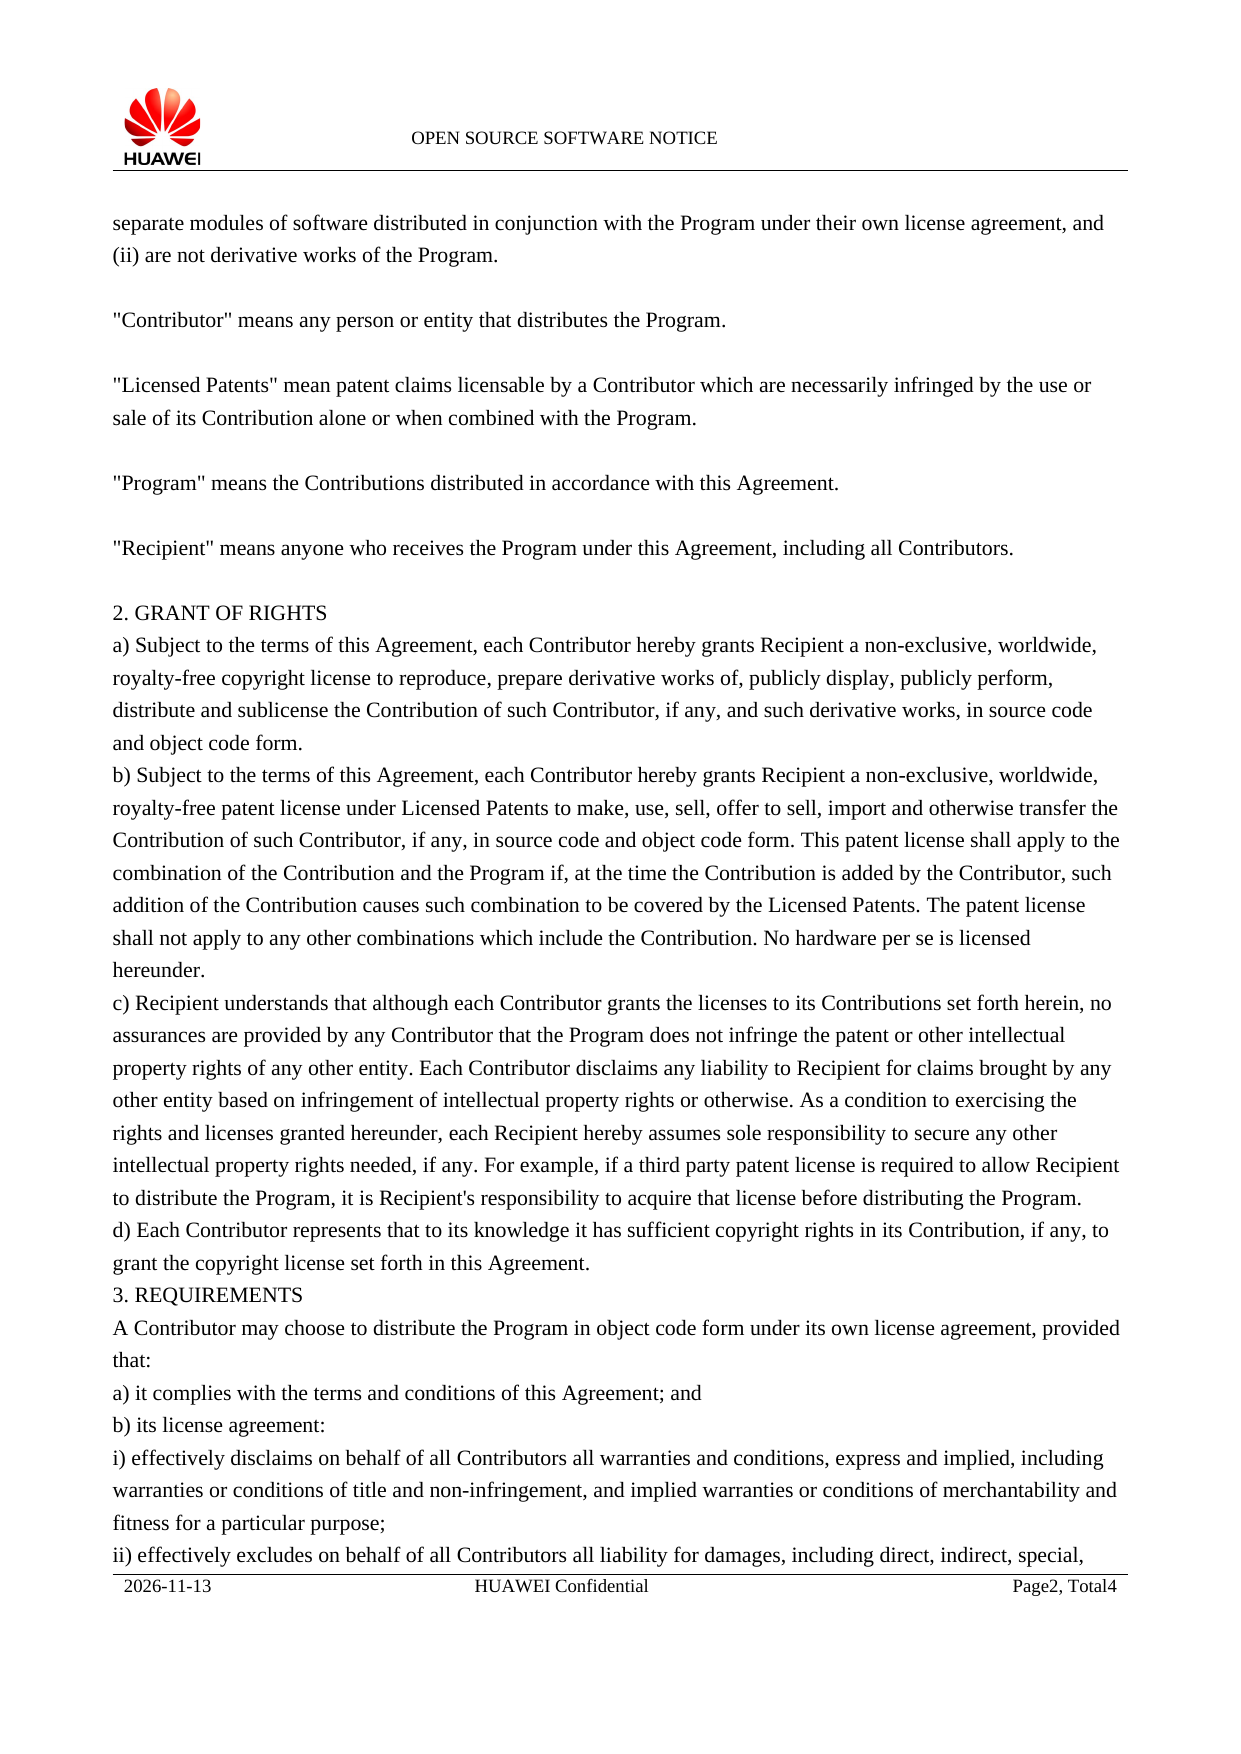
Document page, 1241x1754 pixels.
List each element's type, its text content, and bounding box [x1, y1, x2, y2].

picture [124, 88, 201, 165]
